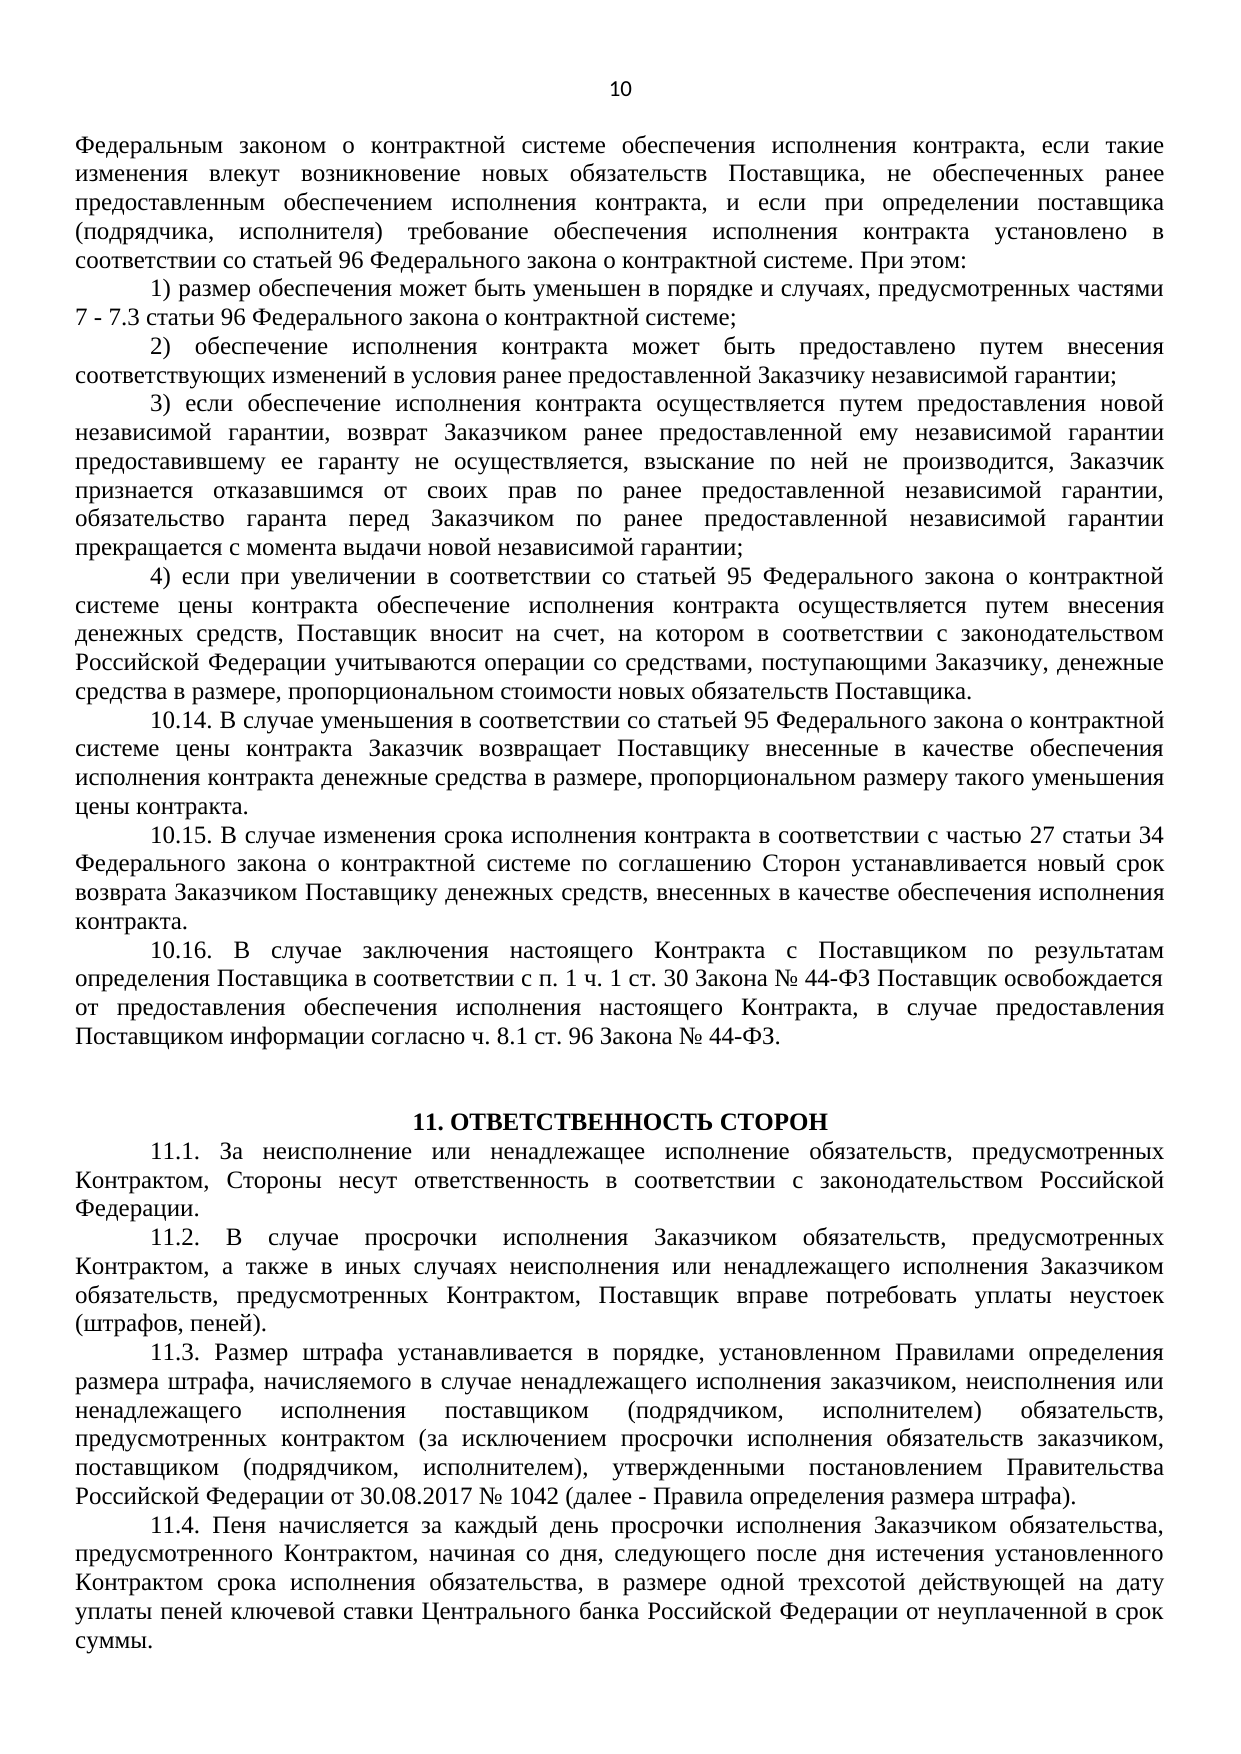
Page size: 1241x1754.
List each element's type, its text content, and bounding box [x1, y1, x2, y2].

text 2) обеспечение исполнения контракта может быть предоставлено путем внесения соответствующих изменений в условия ранее предоставленной Заказчику независимой гарантии; [75, 331, 1165, 388]
text 10.16. В случае заключения настоящего Контракта с Поставщиком по результатам определения Поставщика в соответствии с п. 1 ч. 1 ст. 30 Закона № 44-ФЗ Поставщик освобождается от предоставления обеспечения исполнения настоящего Контракта, в случае предоставления Поставщиком информации согласно ч. 8.1 ст. 96 Закона № 44-ФЗ. [75, 935, 1165, 1050]
text 11.4. Пеня начисляется за каждый день просрочки исполнения Заказчиком обязательства, предусмотренного Контрактом, начиная со дня, следующего после дня истечения установленного Контрактом срока исполнения обязательства, в размере одной трехсотой действующей на дату уплаты пеней ключевой ставки Центрального банка Российской Федерации от неуплаченной в срок суммы. [75, 1510, 1165, 1653]
text 11.1. За неисполнение или ненадлежащее исполнение обязательств, предусмотренных Контрактом, Стороны несут ответственность в соответствии с законодательством Российской Федерации. [75, 1136, 1165, 1222]
text 11.3. Размер штрафа устанавливается в порядке, установленном Правилами определения размера штрафа, начисляемого в случае ненадлежащего исполнения заказчиком, неисполнения или ненадлежащего исполнения поставщиком (подрядчиком, исполнителем) обязательств, предусмотренных контрактом (за исключением просрочки исполнения обязательств заказчиком, поставщиком (подрядчиком, исполнителем), утвержденными постановлением Правительства Российской Федерации от 30.08.2017 № 1042 (далее - Правила определения размера штрафа). [75, 1337, 1165, 1510]
text 4) если при увеличении в соответствии со статьей 95 Федерального закона о контрактной системе цены контракта обеспечение исполнения контракта осуществляется путем внесения денежных средств, Поставщик вносит на счет, на котором в соответствии с законодательством Российской Федерации учитываются операции со средствами, поступающими Заказчику, денежные средства в размере, пропорциональном стоимости новых обязательств Поставщика. [75, 561, 1165, 705]
text 11. ОТВЕТСТВЕННОСТЬ СТОРОН [75, 1107, 1165, 1136]
text 11.2. В случае просрочки исполнения Заказчиком обязательств, предусмотренных Контрактом, а также в иных случаях неисполнения или ненадлежащего исполнения Заказчиком обязательств, предусмотренных Контрактом, Поставщик вправе потребовать уплаты неустоек (штрафов, пеней). [75, 1222, 1165, 1337]
text 10.14. В случае уменьшения в соответствии со статьей 95 Федерального закона о контрактной системе цены контракта Заказчик возвращает Поставщику внесенные в качестве обеспечения исполнения контракта денежные средства в размере, пропорциональном размеру такого уменьшения цены контракта. [75, 705, 1165, 820]
text 1) размер обеспечения может быть уменьшен в порядке и случаях, предусмотренных частями 7 - 7.3 статьи 96 Федерального закона о контрактной системе; [75, 273, 1165, 331]
text 10.15. В случае изменения срока исполнения контракта в соответствии с частью 27 статьи 34 Федерального закона о контрактной системе по соглашению Сторон устанавливается новый срок возврата Заказчиком Поставщику денежных средств, внесенных в качестве обеспечения исполнения контракта. [75, 820, 1165, 935]
text 3) если обеспечение исполнения контракта осуществляется путем предоставления новой независимой гарантии, возврат Заказчиком ранее предоставленной ему независимой гарантии предоставившему ее гаранту не осуществляется, взыскание по ней не производится, Заказчик признается отказавшимся от своих прав по ранее предоставленной независимой гарантии, обязательство гаранта перед Заказчиком по ранее предоставленной независимой гарантии прекращается с момента выдачи новой независимой гарантии; [75, 388, 1165, 561]
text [75, 130, 1165, 273]
